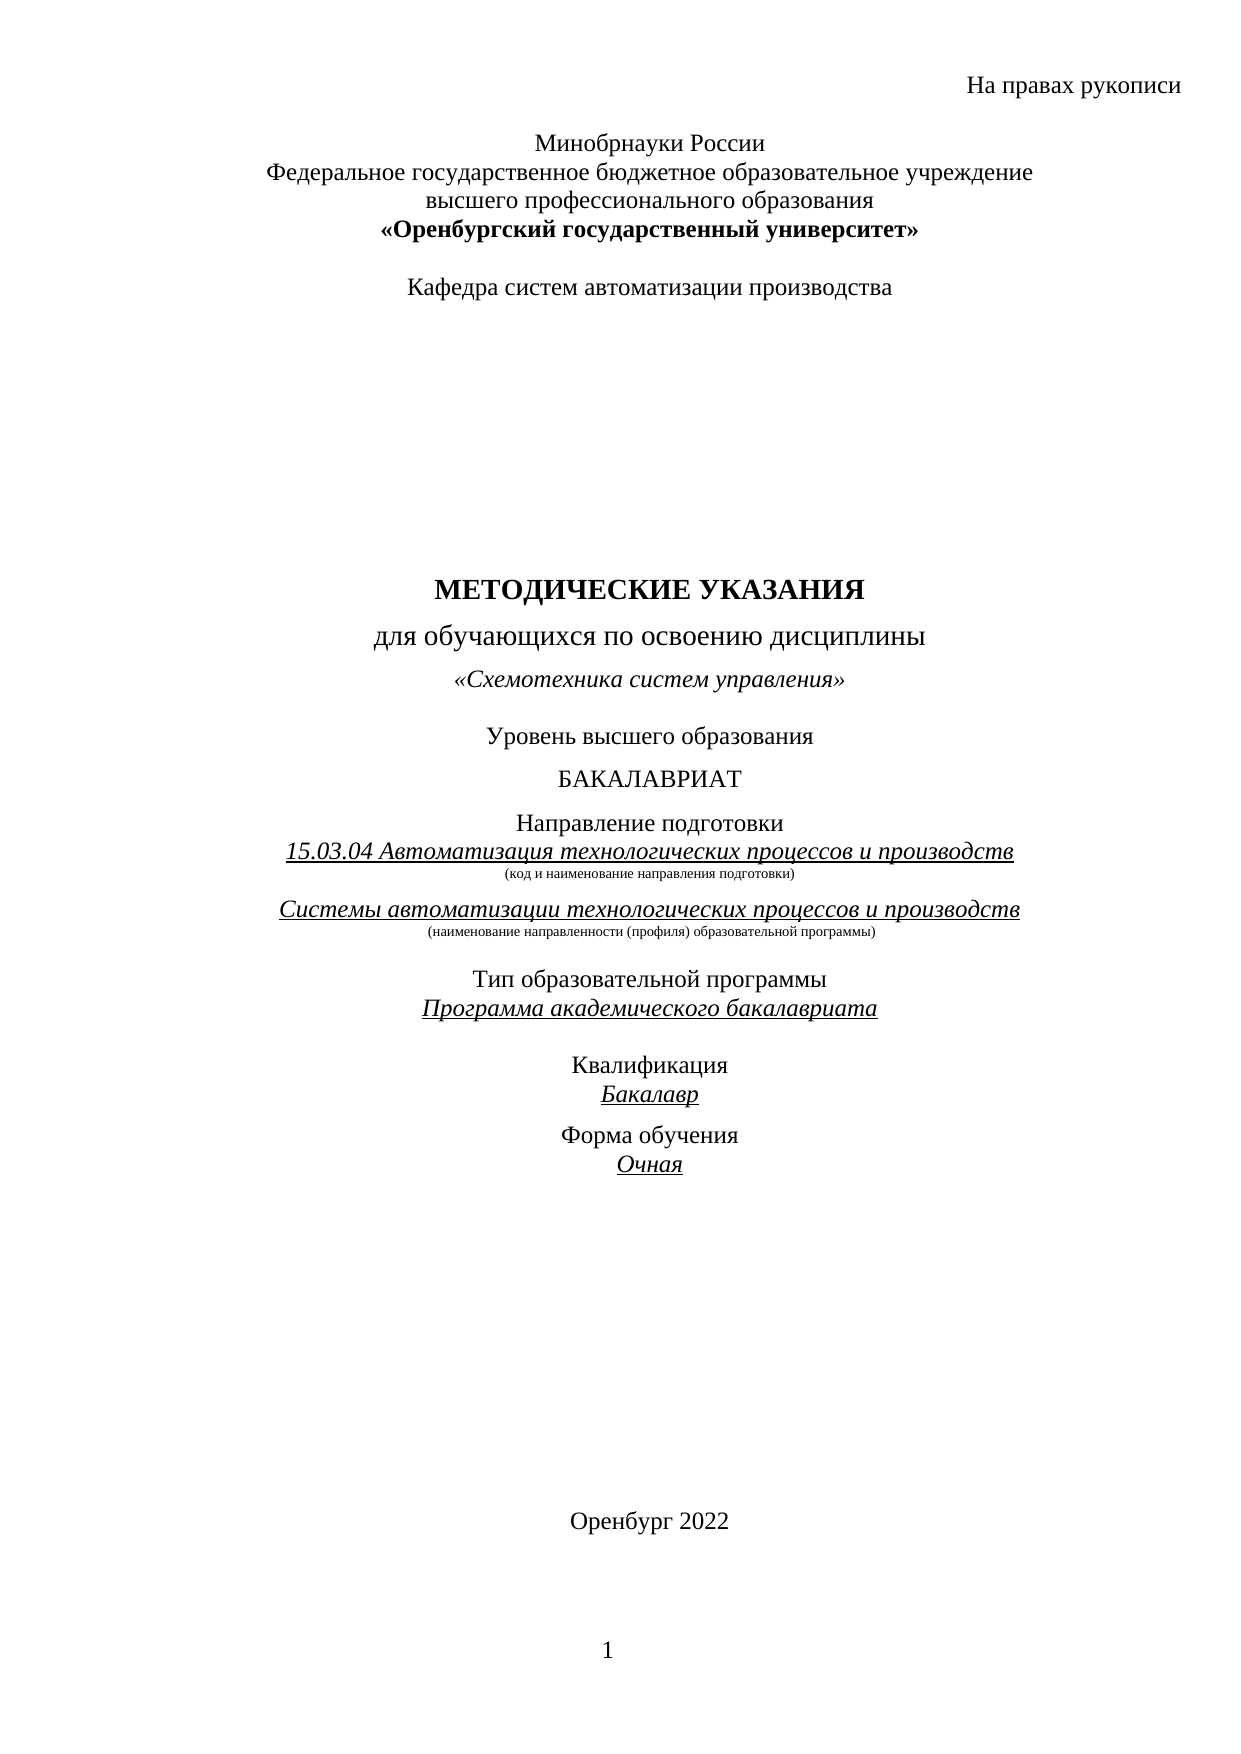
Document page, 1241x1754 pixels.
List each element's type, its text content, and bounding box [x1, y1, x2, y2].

text (наименование направленности (профиля) образовательной программы) [118, 923, 1181, 951]
text Оренбург 2022 [118, 1506, 1181, 1535]
text Кафедра систем автоматизации производства [118, 272, 1181, 301]
text Квалификация [118, 1050, 1181, 1079]
text БАКАЛАВРИАТ [118, 764, 1181, 793]
text На правах рукописи [118, 71, 1181, 99]
text «Схемотехника систем управления» [118, 664, 1181, 693]
text Программа академического бакалавриата [118, 993, 1181, 1021]
text для обучающихся по освоению дисциплины [118, 618, 1181, 651]
text Очная [118, 1149, 1181, 1178]
text (код и наименование направления подготовки) [118, 865, 1181, 894]
text Тип образовательной программы [118, 964, 1181, 993]
text «Оренбургский государственный университет» [118, 214, 1181, 243]
text высшего профессионального образования [118, 186, 1181, 214]
text Системы автоматизации технологических процессов и производств [118, 894, 1181, 923]
text Федеральное государственное бюджетное образовательное учреждение [118, 157, 1181, 186]
text 15.03.04 Автоматизация технологических процессов и производств [118, 836, 1181, 865]
text Минобрнауки России [118, 128, 1181, 157]
text Направление подготовки [118, 808, 1181, 836]
text Форма обучения [118, 1120, 1181, 1149]
text МЕТОДИЧЕСКИЕ УКАЗАНИЯ [118, 572, 1181, 605]
text Уровень высшего образования [118, 721, 1181, 750]
text Бакалавр [118, 1079, 1181, 1108]
